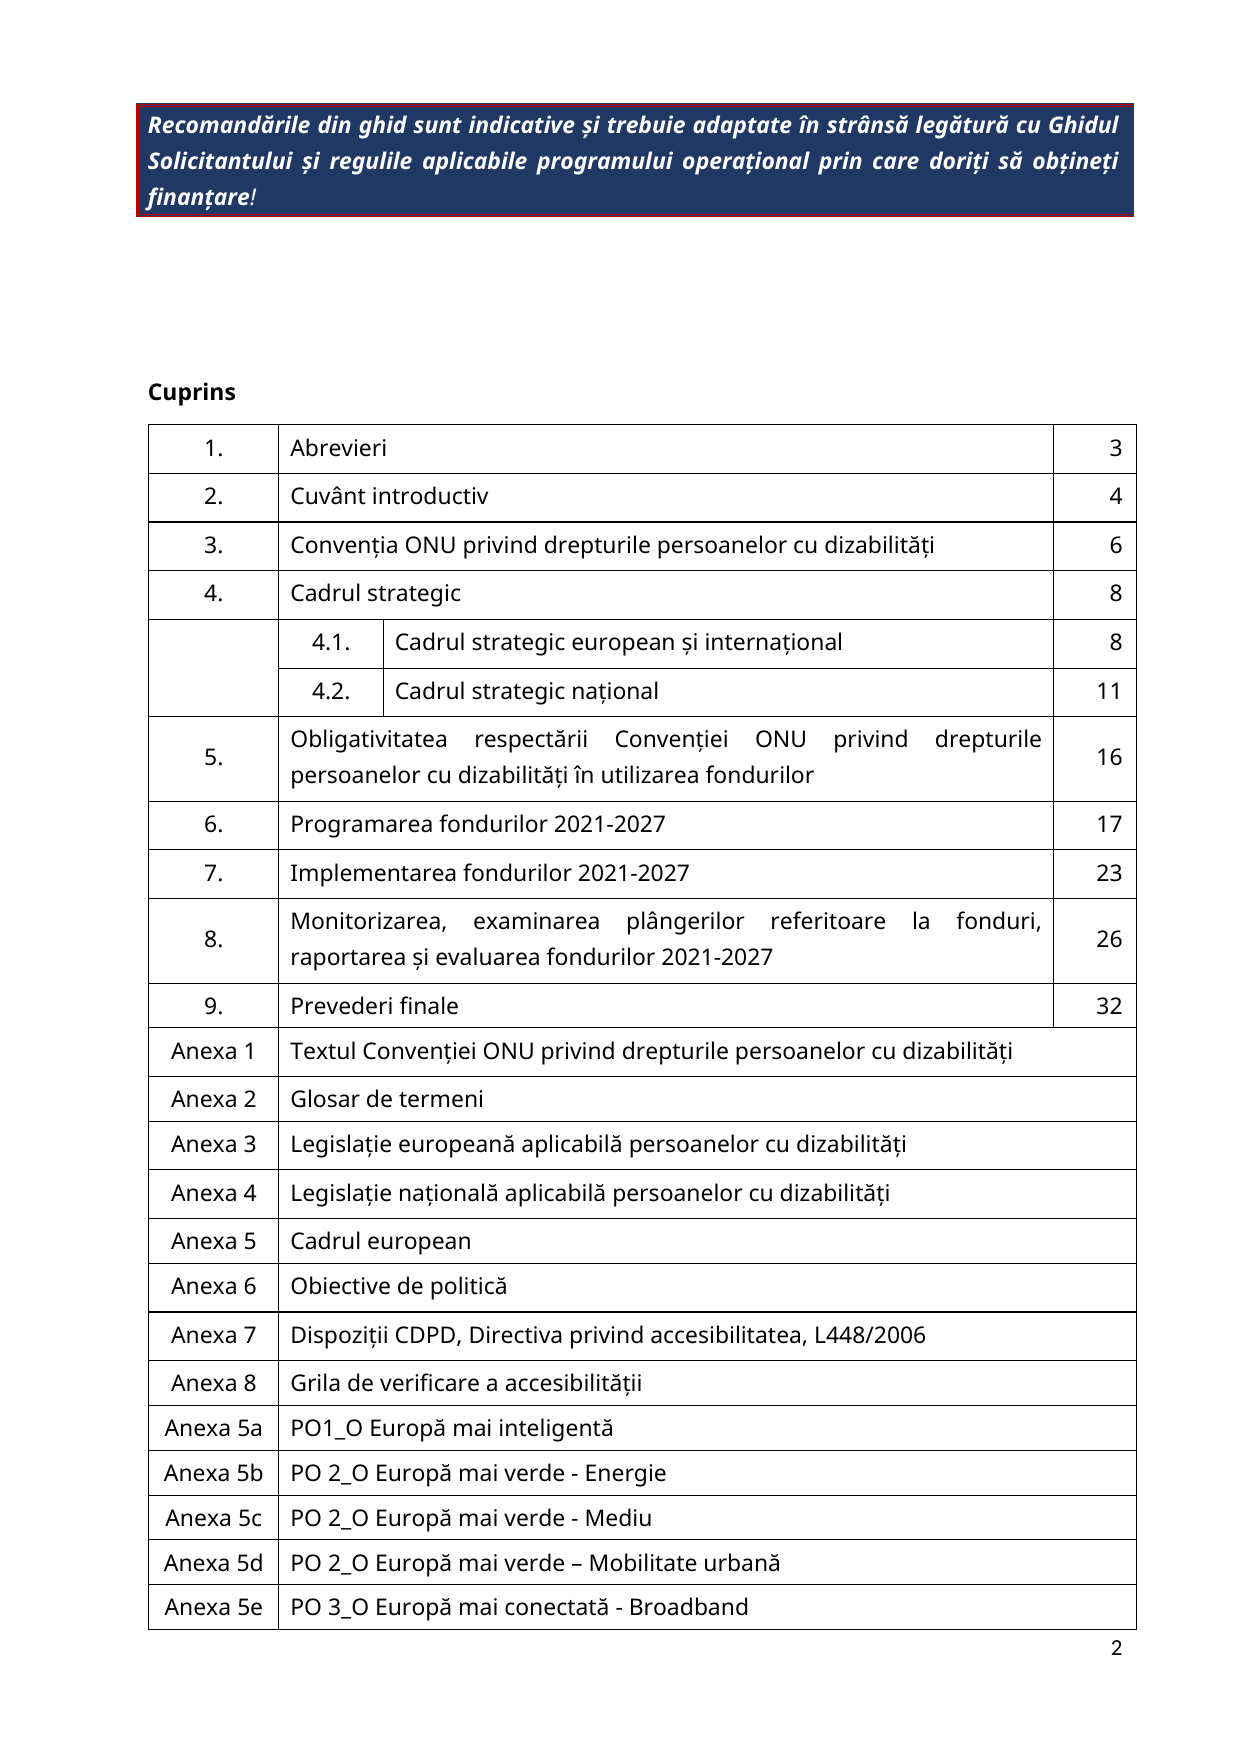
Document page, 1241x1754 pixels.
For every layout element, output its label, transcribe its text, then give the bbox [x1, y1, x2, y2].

table_cell Textul Convenției ONU privind drepturile persoanelor cu dizabilități [279, 1028, 1136, 1076]
table_cell Implementarea fondurilor 2021-2027 [279, 850, 1053, 898]
table_cell Anexa 6 [149, 1264, 278, 1311]
table_cell 6 [1054, 523, 1136, 570]
table_cell 8 [1054, 620, 1136, 667]
table_cell Cadrul strategic european și internațional [384, 620, 1053, 667]
table_cell Cadrul strategic [279, 571, 1053, 619]
table_cell PO 2_O Europă mai verde - Mediu [279, 1496, 1136, 1539]
text Cuprins [148, 376, 1122, 407]
table_cell 11 [1054, 669, 1136, 716]
table_cell PO 3_O Europă mai conectată - Broadband [279, 1585, 1136, 1629]
table_cell Anexa 8 [149, 1361, 278, 1405]
table_cell Grila de verificare a accesibilității [279, 1361, 1136, 1405]
table_cell 8 [1054, 571, 1136, 619]
table_cell [149, 620, 278, 716]
table_cell Anexa 7 [149, 1313, 278, 1360]
table_cell PO1_O Europă mai inteligentă [279, 1406, 1136, 1450]
table_cell 4 [1054, 474, 1136, 521]
table_cell 4.1. [279, 620, 383, 667]
table_cell Anexa 5d [149, 1540, 278, 1584]
table_cell Anexa 2 [149, 1077, 278, 1121]
table_cell Obiective de politică [279, 1264, 1136, 1311]
table_cell PO 2_O Europă mai verde – Mobilitate urbană [279, 1540, 1136, 1584]
table_cell Anexa 5a [149, 1406, 278, 1450]
table_cell Cuvânt introductiv [279, 474, 1053, 521]
table_cell 26 [1054, 899, 1136, 982]
table_header Abrevieri [279, 425, 1053, 473]
table_cell Obligativitatea respectării Convenției ONU privind drepturile persoanelor cu dizabilități în utilizarea fondurilor [279, 717, 1053, 801]
table_header 1. [149, 425, 278, 473]
table_cell Anexa 5b [149, 1451, 278, 1494]
table_cell 2. [149, 474, 278, 521]
table_cell Anexa 5 [149, 1219, 278, 1263]
table_cell Legislație națională aplicabilă persoanelor cu dizabilități [279, 1170, 1136, 1218]
table_cell Dispoziții CDPD, Directiva privind accesibilitatea, L448/2006 [279, 1313, 1136, 1360]
table_cell Cadrul strategic național [384, 669, 1053, 716]
table_cell 8. [149, 899, 278, 982]
table_cell 9. [149, 984, 278, 1027]
table_cell 7. [149, 850, 278, 898]
table_cell 5. [149, 717, 278, 801]
table_cell 32 [1054, 984, 1136, 1027]
table_cell Prevederi finale [279, 984, 1053, 1027]
table_cell 6. [149, 802, 278, 849]
table_cell Anexa 4 [149, 1170, 278, 1218]
table_cell 4.2. [279, 669, 383, 716]
table_cell Programarea fondurilor 2021-2027 [279, 802, 1053, 849]
table_cell Convenția ONU privind drepturile persoanelor cu dizabilități [279, 523, 1053, 570]
table_cell Monitorizarea, examinarea plângerilor referitoare la fonduri, raportarea și evaluarea fondurilor 2021-2027 [279, 899, 1053, 982]
table_header 3 [1054, 425, 1136, 473]
table_cell Anexa 3 [149, 1122, 278, 1169]
table_cell Cadrul european [279, 1219, 1136, 1263]
table_cell Anexa 1 [149, 1028, 278, 1076]
table_cell 3. [149, 523, 278, 570]
text Recomandările din ghid sunt indicative și trebuie adaptate în strânsă legătură cu Ghidul Solicitantului şi regulile aplicabile programului operaţional prin care doriţi să obţineţi finanţare! [139, 107, 1131, 214]
table_cell Glosar de termeni [279, 1077, 1136, 1121]
table_cell 17 [1054, 802, 1136, 849]
table_cell Anexa 5c [149, 1496, 278, 1539]
table_cell 23 [1054, 850, 1136, 898]
table_cell Anexa 5e [149, 1585, 278, 1629]
table_cell 16 [1054, 717, 1136, 801]
table_cell Legislație europeană aplicabilă persoanelor cu dizabilități [279, 1122, 1136, 1169]
table_cell PO 2_O Europă mai verde - Energie [279, 1451, 1136, 1494]
table_cell 4. [149, 571, 278, 619]
